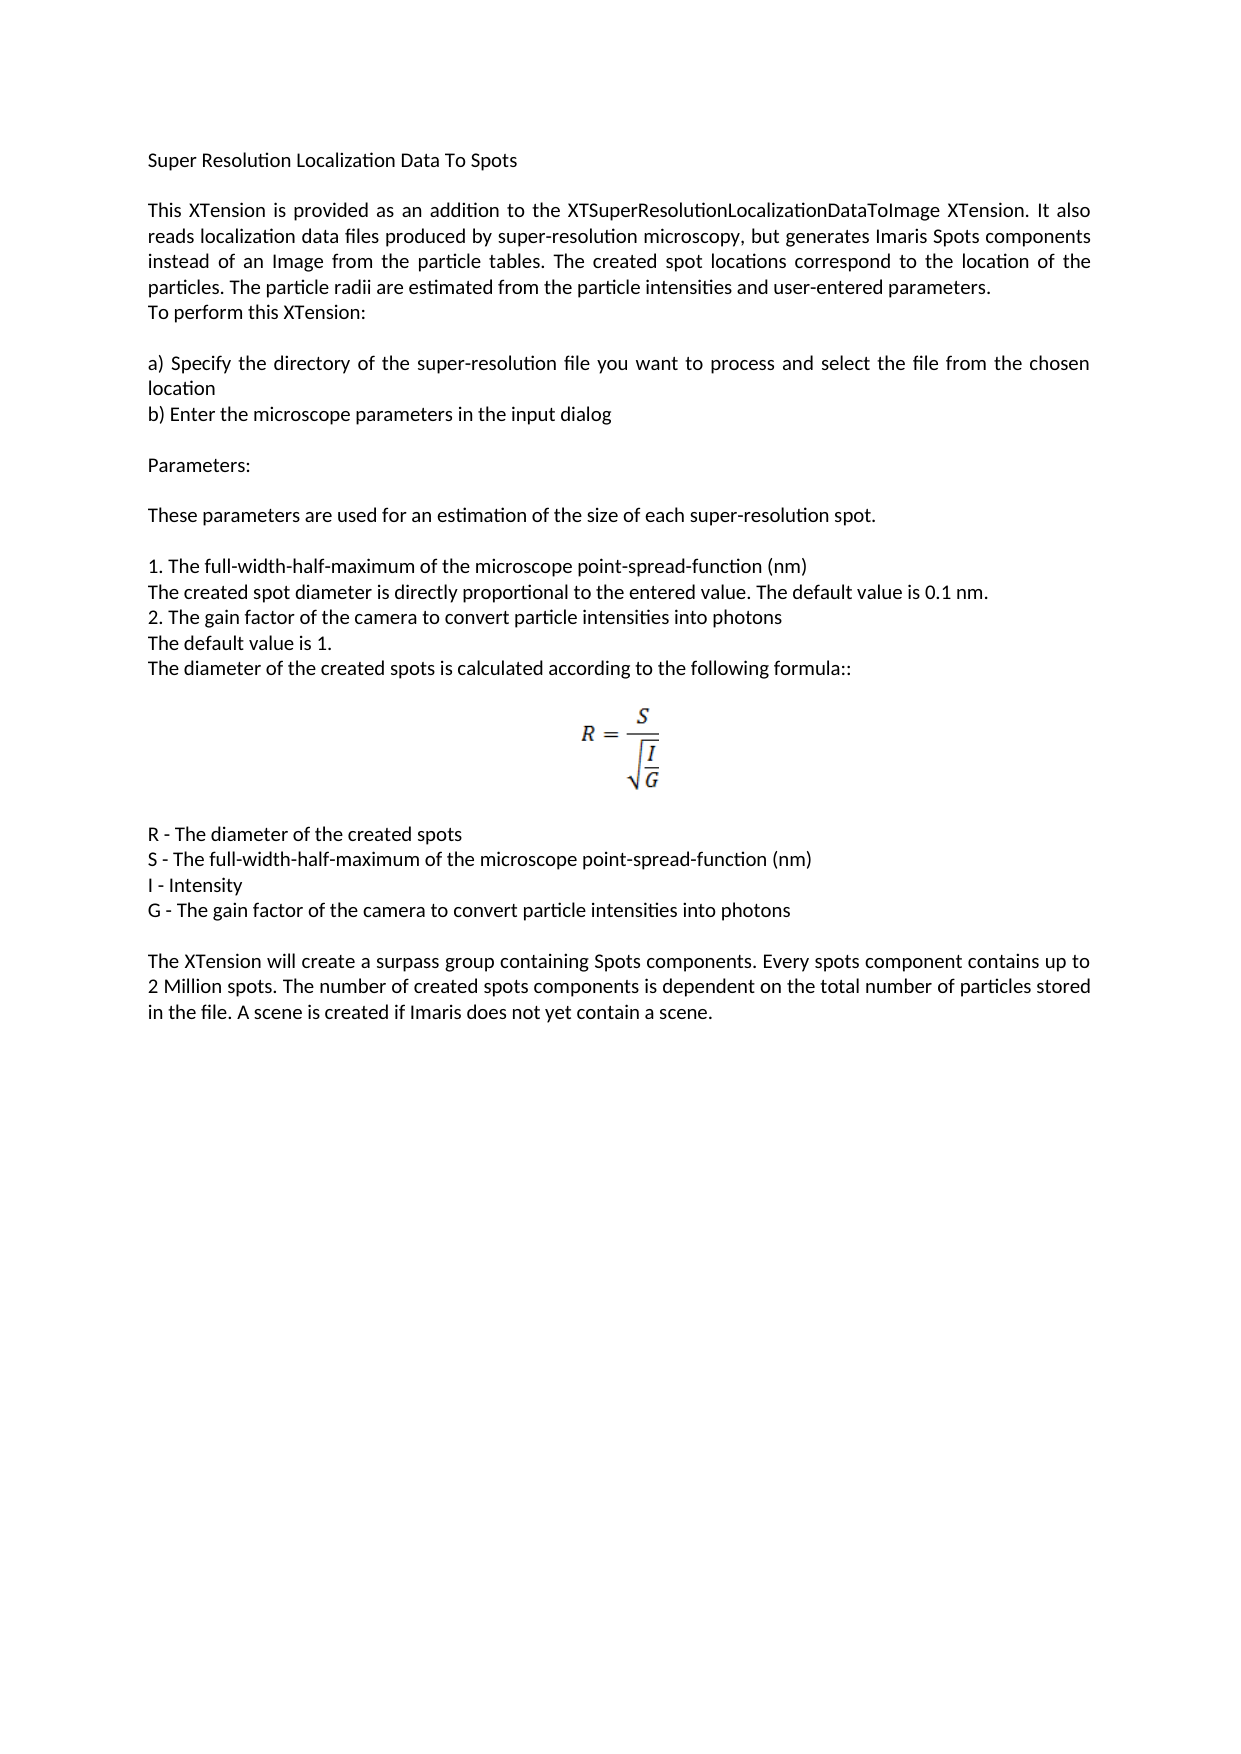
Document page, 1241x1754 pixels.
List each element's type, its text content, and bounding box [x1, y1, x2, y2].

text To perform this XTension: [148, 299, 1093, 325]
text I - Intensity [148, 872, 1093, 897]
text 2. The gain factor of the camera to convert particle intensities into photons [148, 604, 1093, 630]
text G - The gain factor of the camera to convert particle intensities into photons [148, 897, 1093, 923]
text The created spot diameter is directly proportional to the entered value. The default value is 0.1 nm. [148, 579, 1093, 604]
text Super Resolution Localization Data To Spots [148, 148, 1093, 173]
text The XTension will create a surpass group containing Spots components. Every spots component contains up to 2 Million spots. The number of created spots components is dependent on the total number of particles stored in the file. A scene is created if Imaris does not yet contain a scene. [148, 948, 1093, 1024]
text b) Enter the microscope parameters in the input dialog [148, 401, 1093, 426]
text This XTension is provided as an addition to the XTSuperResolutionLocalizationDataToImage XTension. It also reads localization data files produced by super-resolution microscopy, but generates Imaris Spots components instead of an Image from the particle tables. The created spot locations correspond to the location of the particles. The particle radii are estimated from the particle intensities and user-entered parameters. [148, 198, 1093, 299]
text 1. The full-width-half-maximum of the microscope point-spread-function (nm) [148, 553, 1093, 579]
text a) Specify the directory of the super-resolution file you want to process and select the file from the chosen location [148, 350, 1093, 401]
text R - The diameter of the created spots [148, 821, 1093, 847]
text These parameters are used for an estimation of the size of each super-resolution spot. [148, 503, 1093, 528]
text Parameters: [148, 452, 1093, 477]
text S - The full-width-half-maximum of the microscope point-spread-function (nm) [148, 847, 1093, 872]
text The diameter of the created spots is calculated according to the following formula:: [148, 655, 1093, 681]
text The default value is 1. [148, 630, 1093, 655]
